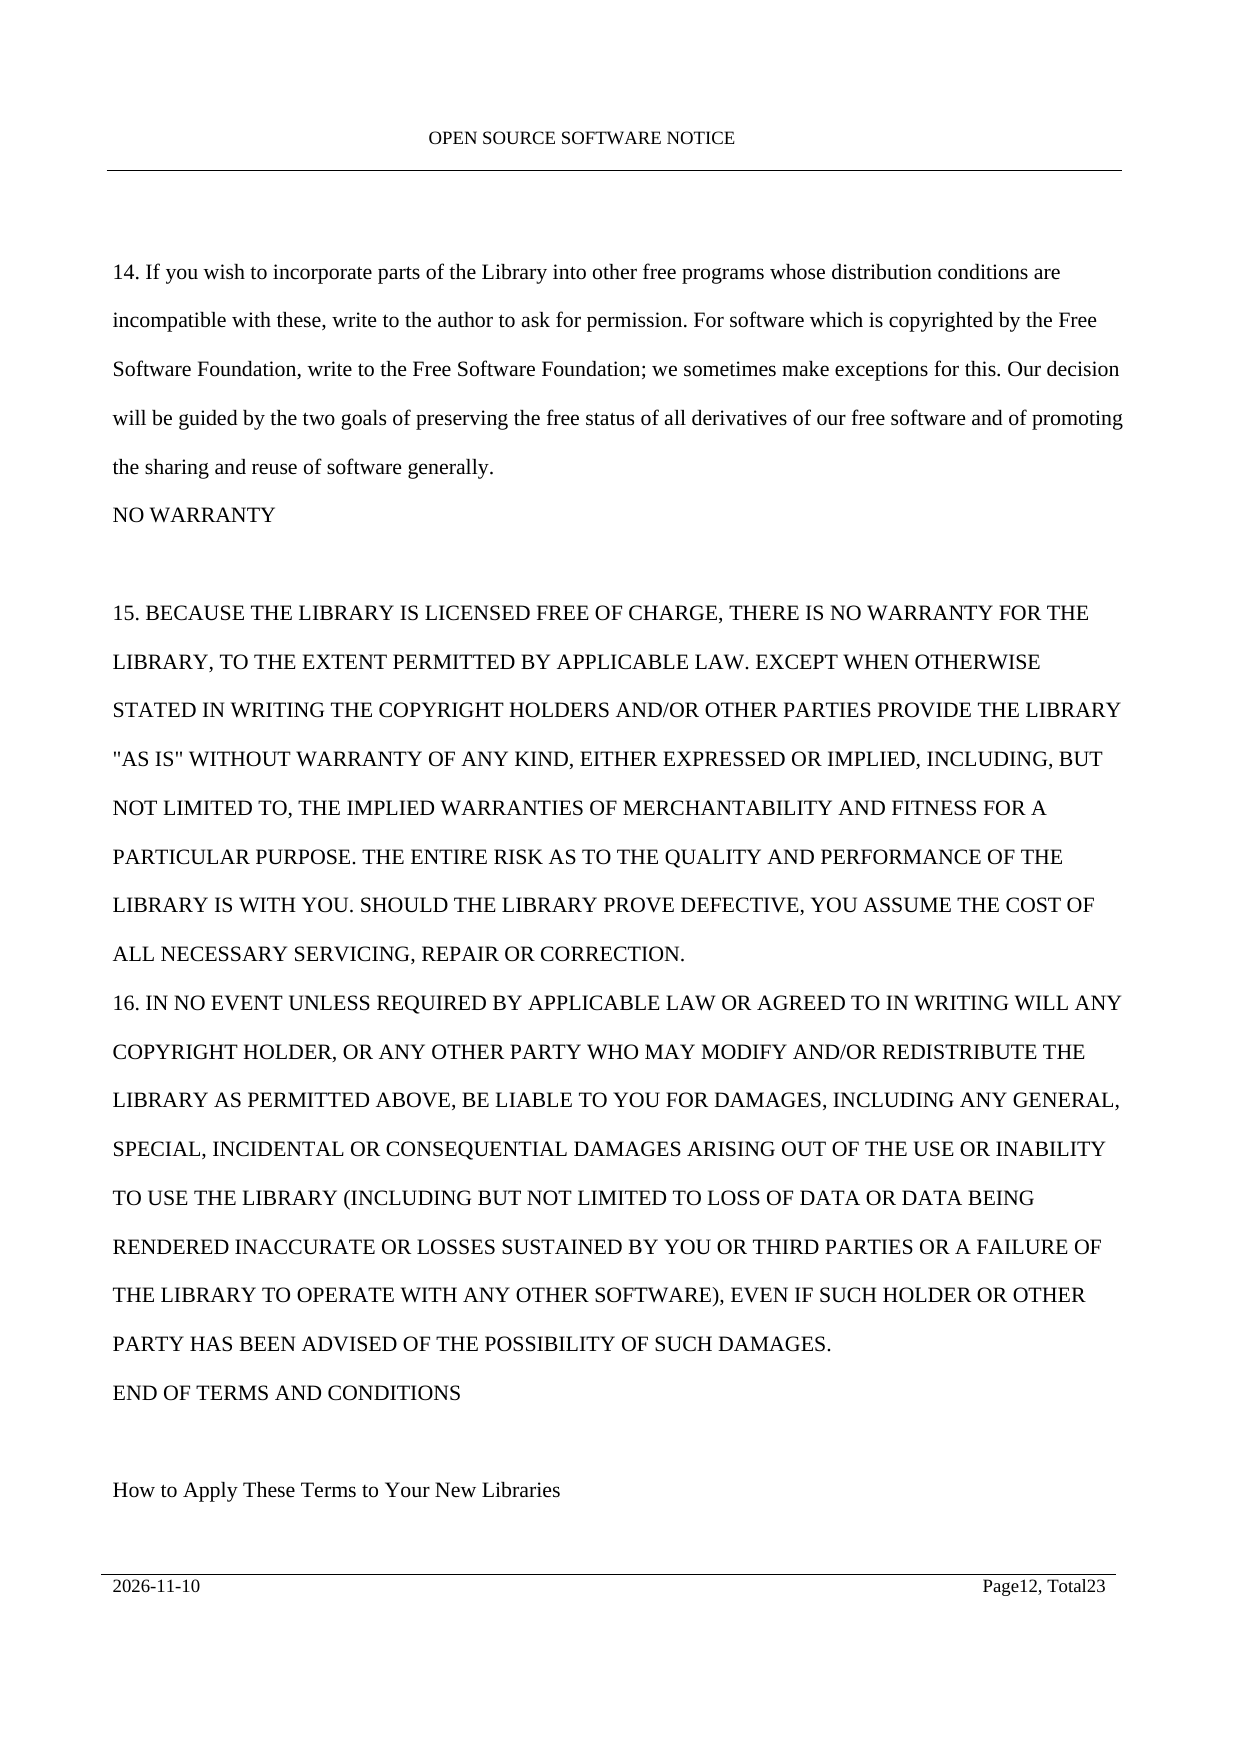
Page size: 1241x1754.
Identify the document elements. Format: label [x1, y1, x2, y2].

text [112, 206, 1128, 1506]
